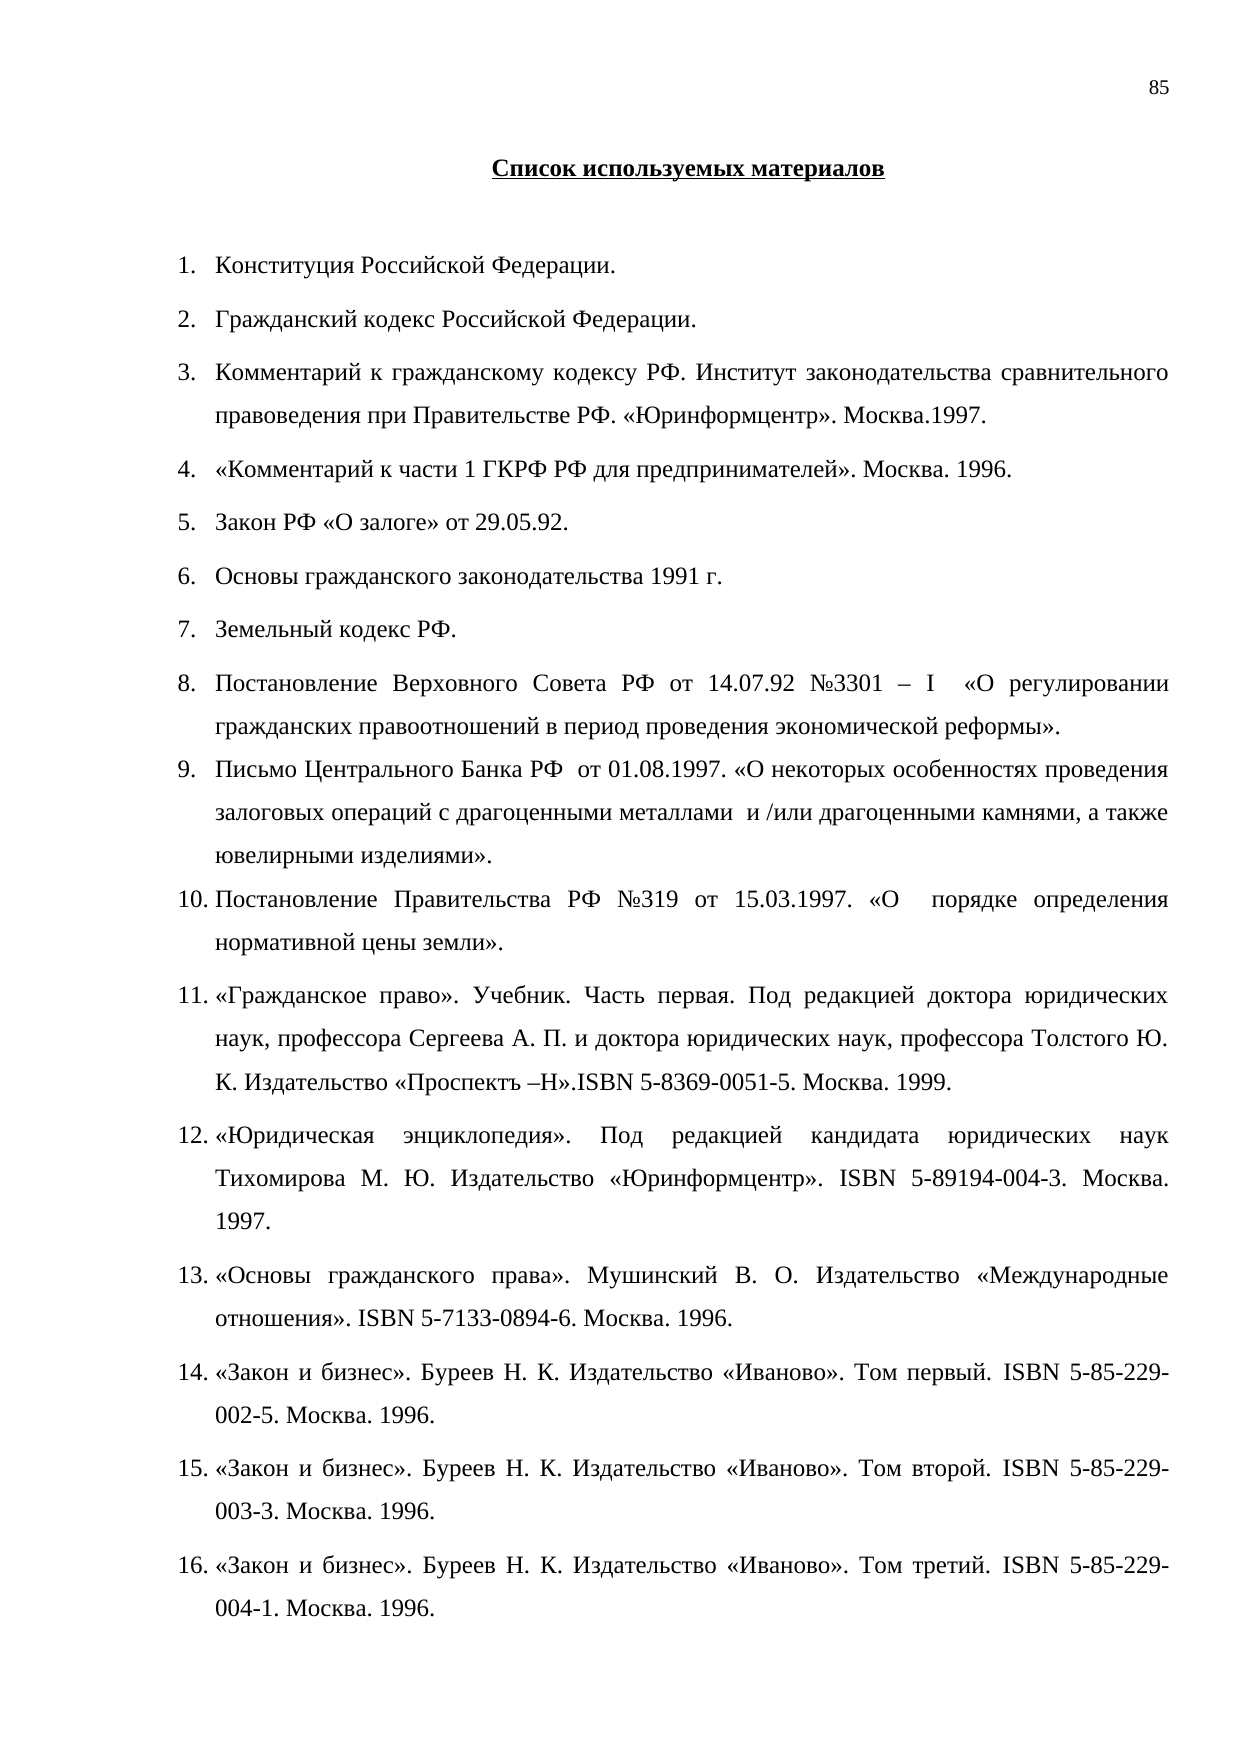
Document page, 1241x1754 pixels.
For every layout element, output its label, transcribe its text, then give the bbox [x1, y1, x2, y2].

list Постановление Правительства РФ №319 от 15.03.1997. «О порядке определения нормативной цены земли». [177, 884, 1169, 956]
list «Основы гражданского права». Мушинский В. О. Издательство «Международные отношения». ISBN 5-7133-0894-6. Москва. 1996. [177, 1260, 1169, 1332]
list «Гражданское право». Учебник. Часть первая. Под редакцией доктора юридических наук, профессора Сергеева А. П. и доктора юридических наук, профессора Толстого Ю. К. Издательство «Проспектъ –Н».ISBN 5-8369-0051-5. Москва. 1999. [177, 980, 1169, 1095]
list Гражданский кодекс Российской Федерации. [177, 304, 1169, 332]
list Письмо Центрального Банка РФ от 01.08.1997. «О некоторых особенностях проведения залоговых операций с драгоценными металлами и /или драгоценными камнями, а также ювелирными изделиями». [177, 754, 1169, 869]
list «Комментарий к части 1 ГКРФ РФ для предпринимателей». Москва. 1996. [177, 454, 1169, 483]
list «Юридическая энциклопедия». Под редакцией кандидата юридических наук Тихомирова М. Ю. Издательство «Юринформцентр». ISBN 5-89194-004-3. Москва. 1997. [177, 1120, 1169, 1235]
list Комментарий к гражданскому кодексу РФ. Институт законодательства сравнительного правоведения при Правительстве РФ. «Юринформцентр». Москва.1997. [177, 357, 1169, 429]
list «Закон и бизнес». Буреев Н. К. Издательство «Иваново». Том второй. ISBN 5-85-229-003-3. Москва. 1996. [177, 1453, 1169, 1525]
title Список используемых материалов [177, 153, 1169, 181]
list «Закон и бизнес». Буреев Н. К. Издательство «Иваново». Том первый. ISBN 5-85-229-002-5. Москва. 1996. [177, 1357, 1169, 1428]
list Основы гражданского законодательства 1991 г. [177, 561, 1169, 590]
list Земельный кодекс РФ. [177, 614, 1169, 643]
list «Закон и бизнес». Буреев Н. К. Издательство «Иваново». Том третий. ISBN 5-85-229-004-1. Москва. 1996. [177, 1550, 1169, 1622]
list Конституция Российской Федерации. [177, 250, 1169, 279]
list Постановление Верховного Совета РФ от 14.07.92 №3301 – I «О регулировании гражданских правоотношений в период проведения экономической реформы». [177, 668, 1169, 740]
list Закон РФ «О залоге» от 29.05.92. [177, 507, 1169, 536]
